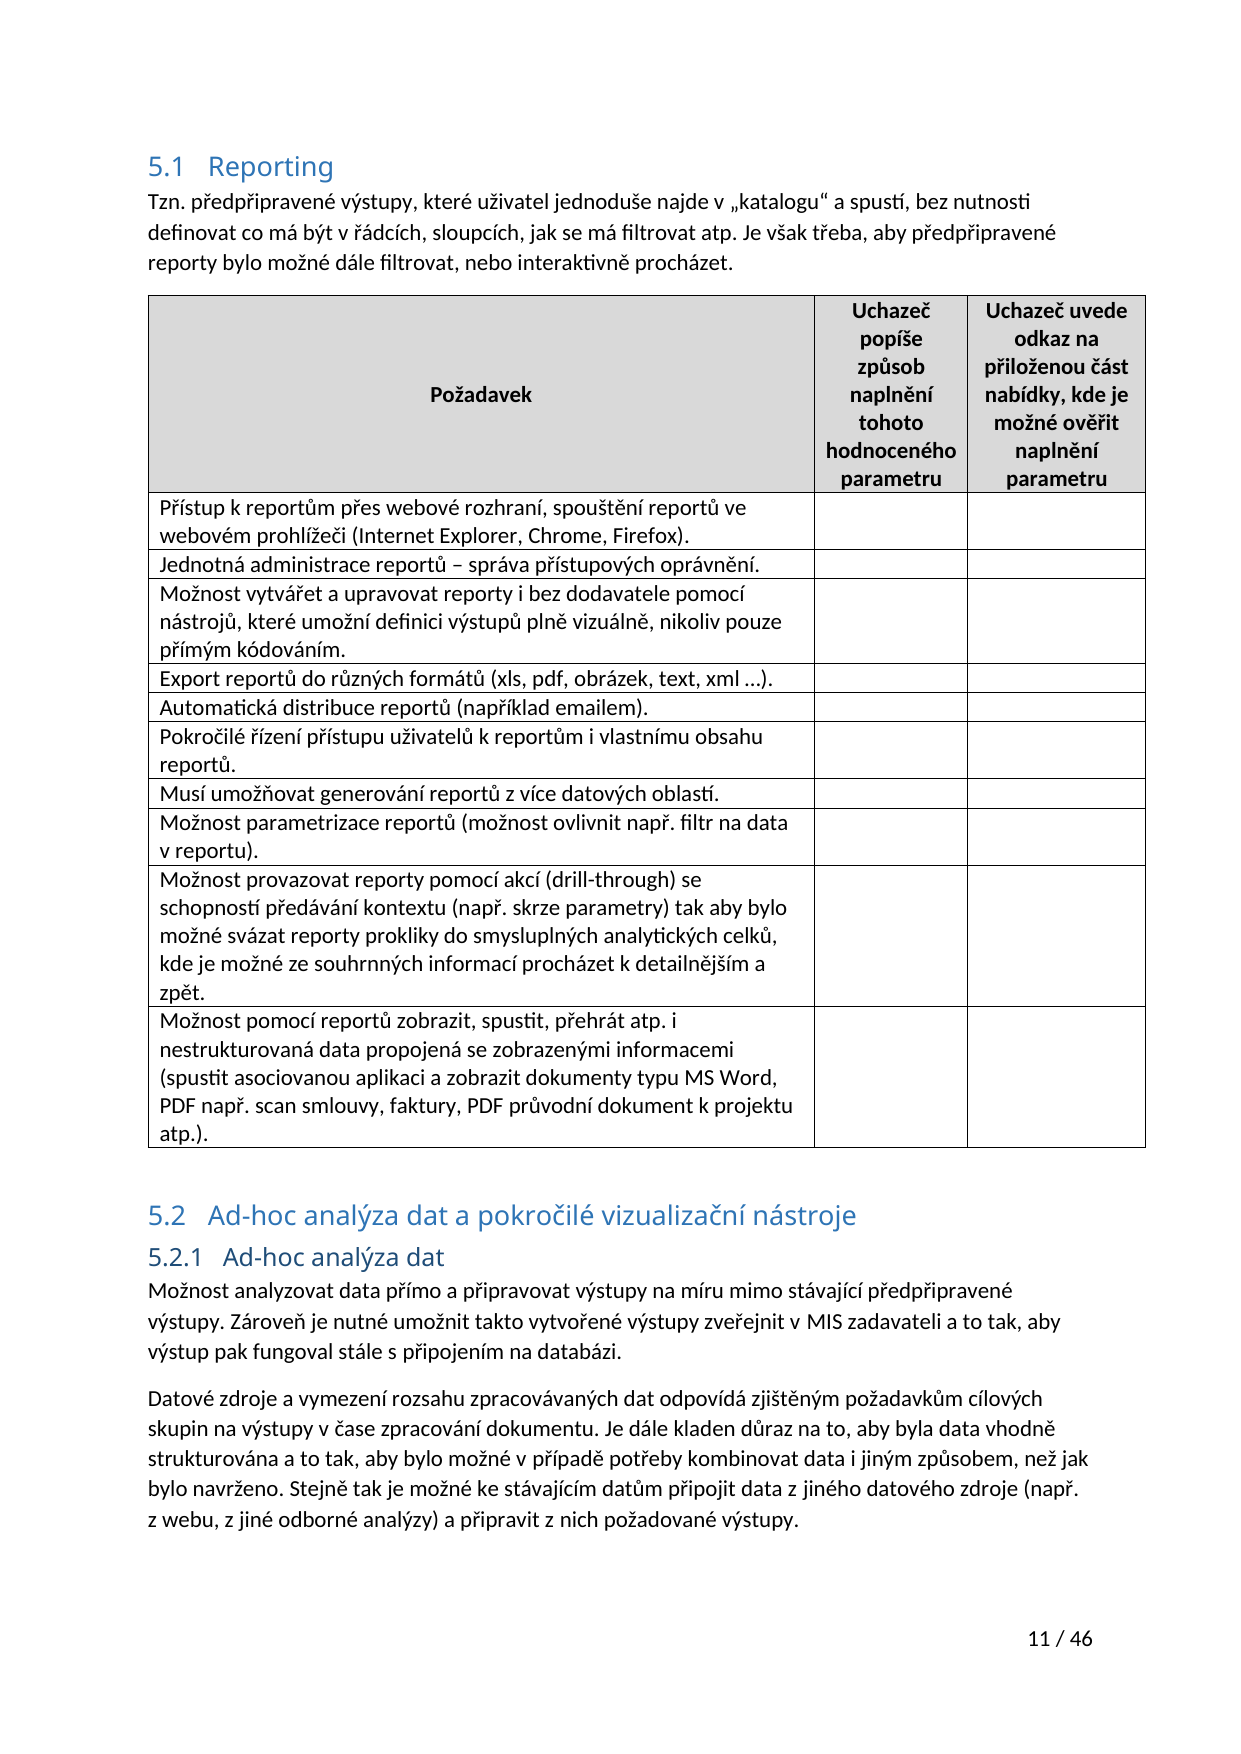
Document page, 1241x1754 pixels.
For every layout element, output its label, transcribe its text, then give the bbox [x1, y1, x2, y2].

table_cell Možnost parametrizace reportů (možnost ovlivnit např. filtr na data v reportu). [149, 809, 814, 864]
text Možnost analyzovat data přímo a připravovat výstupy na míru mimo stávající předpřipravené výstupy. Zároveň je nutné umožnit takto vytvořené výstupy zveřejnit v MIS zadavateli a to tak, aby výstup pak fungoval stále s připojením na databázi. [148, 1277, 1093, 1365]
table_cell [815, 809, 967, 864]
table_cell [815, 722, 967, 778]
table_cell [815, 1007, 967, 1147]
table_cell Musí umožňovat generování reportů z více datových oblastí. [149, 779, 814, 807]
text Tzn. předpřipravené výstupy, které uživatel jednoduše najde v „katalogu“ a spustí, bez nutnosti definovat co má být v řádcích, sloupcích, jak se má filtrovat atp. Je však třeba, aby předpřipravené reporty bylo možné dále filtrovat, nebo interaktivně procházet. [148, 187, 1093, 276]
table_cell Jednotná administrace reportů – správa přístupových oprávnění. [149, 550, 814, 578]
table_cell Možnost vytvářet a upravovat reporty i bez dodavatele pomocí nástrojů, které umožní definici výstupů plně vizuálně, nikoliv pouze přímým kódováním. [149, 579, 814, 663]
table_cell [968, 493, 1145, 549]
table_cell [968, 809, 1145, 864]
table_cell [968, 1007, 1145, 1147]
table_cell Automatická distribuce reportů (například emailem). [149, 693, 814, 721]
table_cell [815, 493, 967, 549]
table_cell [968, 664, 1145, 692]
table_cell [815, 550, 967, 578]
table_cell Možnost provazovat reporty pomocí akcí (drill-through) se schopností předávání kontextu (např. skrze parametry) tak aby bylo možné svázat reporty prokliky do smysluplných analytických celků, kde je možné ze souhrnných informací procházet k detailnějším a zpět. [149, 866, 814, 1006]
table_cell [815, 664, 967, 692]
subtitle Reporting [148, 148, 1093, 184]
table_header Požadavek [149, 296, 814, 492]
table_cell Přístup k reportům přes webové rozhraní, spouštění reportů ve webovém prohlížeči (Internet Explorer, Chrome, Firefox). [149, 493, 814, 549]
table_cell [968, 693, 1145, 721]
table_cell Export reportů do různých formátů (xls, pdf, obrázek, text, xml …). [149, 664, 814, 692]
table_header Uchazeč uvede odkaz na přiloženou část nabídky, kde je možné ověřit naplnění parametru [968, 296, 1145, 492]
table_cell [815, 693, 967, 721]
subtitle Ad-hoc analýza dat a pokročilé vizualizační nástroje [148, 1196, 1093, 1233]
text Datové zdroje a vymezení rozsahu zpracovávaných dat odpovídá zjištěným požadavkům cílových skupin na výstupy v čase zpracování dokumentu. Je dále kladen důraz na to, aby byla data vhodně strukturována a to tak, aby bylo možné v případě potřeby kombinovat data i jiným způsobem, než jak bylo navrženo. Stejně tak je možné ke stávajícím datům připojit data z jiného datového zdroje (např. z webu, z jiné odborné analýzy) a připravit z nich požadované výstupy. [148, 1384, 1093, 1533]
table_cell [968, 779, 1145, 807]
table_cell Pokročilé řízení přístupu uživatelů k reportům i vlastnímu obsahu reportů. [149, 722, 814, 778]
table_cell [815, 866, 967, 1006]
table_cell [968, 579, 1145, 663]
table_cell Možnost pomocí reportů zobrazit, spustit, přehrát atp. i nestrukturovaná data propojená se zobrazenými informacemi (spustit asociovanou aplikaci a zobrazit dokumenty typu MS Word, PDF např. scan smlouvy, faktury, PDF průvodní dokument k projektu atp.). [149, 1007, 814, 1147]
table_cell [815, 779, 967, 807]
table_cell [968, 722, 1145, 778]
table_cell [968, 866, 1145, 1006]
table_cell [968, 550, 1145, 578]
table_header Uchazeč popíše způsob naplnění tohoto hodnoceného parametru [815, 296, 967, 492]
table_cell [815, 579, 967, 663]
subtitle Ad-hoc analýza dat [148, 1240, 1093, 1274]
